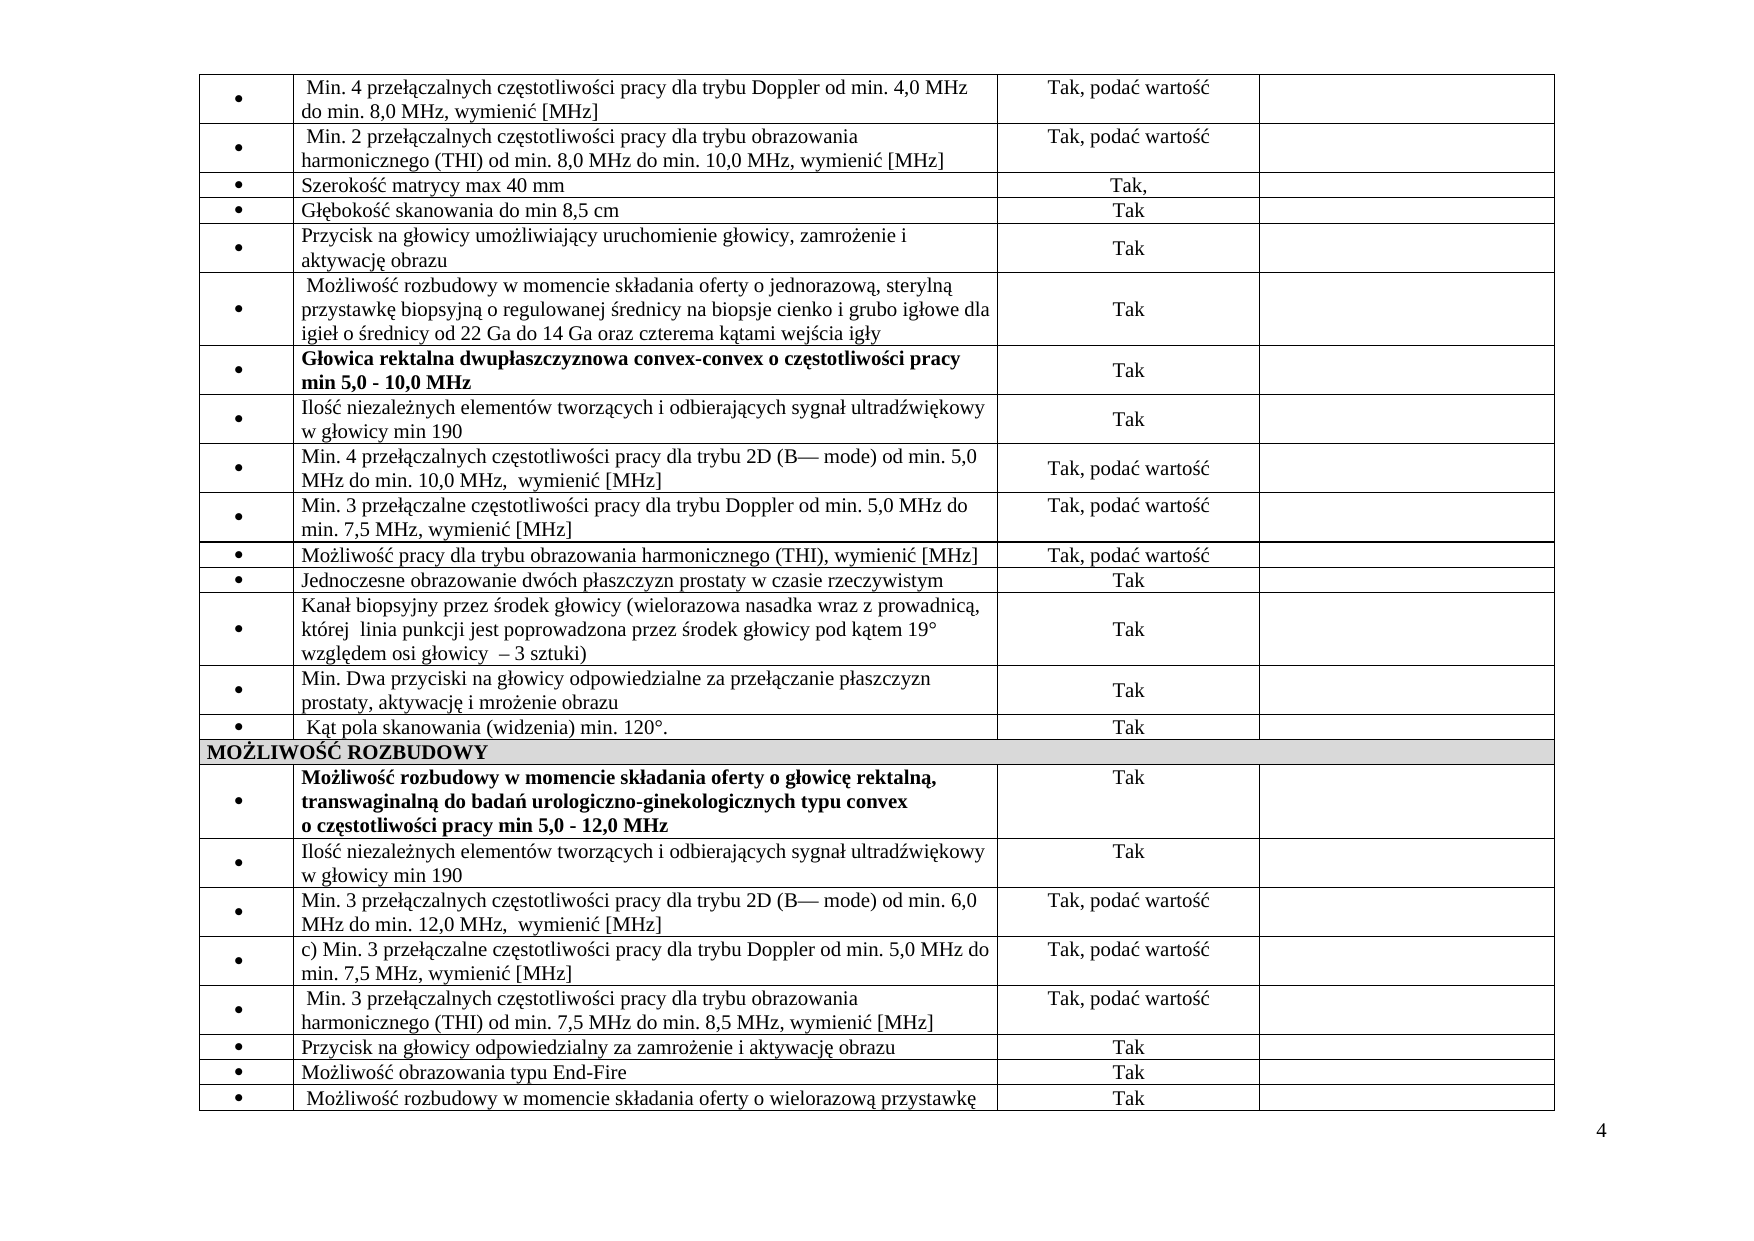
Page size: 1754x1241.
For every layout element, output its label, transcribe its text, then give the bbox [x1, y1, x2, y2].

table_cell [1260, 273, 1554, 345]
table_cell [1260, 1060, 1554, 1084]
table_cell [1260, 765, 1554, 837]
table_cell Głowica rektalna dwupłaszczyznowa convex-convex o częstotliwości pracy min 5,0 - 10,0 MHz [294, 346, 997, 394]
table_cell Tak [998, 1035, 1259, 1059]
table_cell [1260, 888, 1554, 936]
table_cell [200, 444, 293, 492]
table_cell Głębokość skanowania do min 8,5 cm [294, 198, 997, 222]
table_cell Tak [998, 715, 1259, 739]
table_cell Tak [998, 1085, 1259, 1109]
table_cell Przycisk na głowicy odpowiedzialny za zamrożenie i aktywację obrazu [294, 1035, 997, 1059]
table_cell [200, 493, 293, 541]
table_cell [1260, 666, 1554, 714]
table_cell [1260, 444, 1554, 492]
table_cell Min. 2 przełączalnych częstotliwości pracy dla trybu obrazowania harmonicznego (THI) od min. 8,0 MHz do min. 10,0 MHz, wymienić [MHz] [294, 124, 997, 172]
table_cell Tak [998, 765, 1259, 837]
table_cell [1260, 1035, 1554, 1059]
table_cell [1260, 839, 1554, 887]
table_cell Tak, podać wartość [998, 888, 1259, 936]
table_cell [200, 198, 293, 222]
table_cell Możliwość rozbudowy w momencie składania oferty o jednorazową, sterylną przystawkę biopsyjną o regulowanej średnicy na biopsje cienko i grubo igłowe dla igieł o średnicy od 22 Ga do 14 Ga oraz czterema kątami wejścia igły [294, 273, 997, 345]
table_cell [1260, 593, 1554, 665]
table_cell Tak, podać wartość [998, 493, 1259, 541]
table_cell [1260, 715, 1554, 739]
table_cell [200, 124, 293, 172]
table_cell [1260, 224, 1554, 272]
table_cell [200, 593, 293, 665]
table_cell [200, 1085, 293, 1109]
table_cell Min. 3 przełączalne częstotliwości pracy dla trybu Doppler od min. 5,0 MHz do min. 7,5 MHz, wymienić [MHz] [294, 493, 997, 541]
table_cell [200, 346, 293, 394]
table_cell [200, 568, 293, 592]
table_cell Min. 4 przełączalnych częstotliwości pracy dla trybu 2D (B— mode) od min. 5,0 MHz do min. 10,0 MHz, wymienić [MHz] [294, 444, 997, 492]
table_cell [200, 888, 293, 936]
table_cell Tak [998, 198, 1259, 222]
table_cell [1260, 395, 1554, 443]
table_cell Możliwość pracy dla trybu obrazowania harmonicznego (THI), wymienić [MHz] [294, 543, 997, 567]
table_cell Możliwość rozbudowy w momencie składania oferty o głowicę rektalną, transwaginalną do badań urologiczno-ginekologicznych typu convex o częstotliwości pracy min 5,0 - 12,0 MHz [294, 765, 997, 837]
table_cell Ilość niezależnych elementów tworzących i odbierających sygnał ultradźwiękowy w głowicy min 190 [294, 839, 997, 887]
table_cell Tak [998, 273, 1259, 345]
table_cell [200, 715, 293, 739]
table_cell Tak [998, 593, 1259, 665]
table_cell Tak [998, 395, 1259, 443]
table_cell Tak, podać wartość [998, 124, 1259, 172]
table_cell [200, 1035, 293, 1059]
table_cell Tak [998, 666, 1259, 714]
table_cell Min. 3 przełączalnych częstotliwości pracy dla trybu obrazowania harmonicznego (THI) od min. 7,5 MHz do min. 8,5 MHz, wymienić [MHz] [294, 986, 997, 1034]
table_cell [200, 395, 293, 443]
table_cell Kąt pola skanowania (widzenia) min. 120°. [294, 715, 997, 739]
table_cell Tak, podać wartość [998, 444, 1259, 492]
table_cell Szerokość matrycy max 40 mm [294, 173, 997, 197]
table_cell Tak, podać wartość [998, 543, 1259, 567]
table_cell Tak [998, 346, 1259, 394]
table_cell Przycisk na głowicy umożliwiający uruchomienie głowicy, zamrożenie i aktywację obrazu [294, 224, 997, 272]
table_cell [1260, 346, 1554, 394]
table_cell Tak, podać wartość [998, 937, 1259, 985]
table_cell MOŻLIWOŚĆ ROZBUDOWY [200, 740, 1554, 764]
table_cell [200, 666, 293, 714]
table_cell [200, 765, 293, 837]
table_cell Ilość niezależnych elementów tworzących i odbierających sygnał ultradźwiękowy w głowicy min 190 [294, 395, 997, 443]
table_cell [1260, 173, 1554, 197]
table_cell [200, 224, 293, 272]
table_cell [200, 173, 293, 197]
table_cell [200, 986, 293, 1034]
table_cell Min. Dwa przyciski na głowicy odpowiedzialne za przełączanie płaszczyzn prostaty, aktywację i mrożenie obrazu [294, 666, 997, 714]
table_cell [200, 543, 293, 567]
table_cell [200, 75, 293, 123]
table_cell [1260, 543, 1554, 567]
table_cell Tak [998, 839, 1259, 887]
table_cell [1260, 1085, 1554, 1109]
table_cell Kanał biopsyjny przez środek głowicy (wielorazowa nasadka wraz z prowadnicą, której linia punkcji jest poprowadzona przez środek głowicy pod kątem 19° względem osi głowicy – 3 sztuki) [294, 593, 997, 665]
table_cell [200, 839, 293, 887]
table_cell [1260, 124, 1554, 172]
table_cell Możliwość obrazowania typu End-Fire [294, 1060, 997, 1084]
table_cell Tak [998, 568, 1259, 592]
table_cell Min. 3 przełączalnych częstotliwości pracy dla trybu 2D (B— mode) od min. 6,0 MHz do min. 12,0 MHz, wymienić [MHz] [294, 888, 997, 936]
table_cell Tak [998, 1060, 1259, 1084]
table_cell [200, 937, 293, 985]
table_cell c) Min. 3 przełączalne częstotliwości pracy dla trybu Doppler od min. 5,0 MHz do min. 7,5 MHz, wymienić [MHz] [294, 937, 997, 985]
table_cell [200, 273, 293, 345]
table_cell [1260, 937, 1554, 985]
table_cell Tak [998, 224, 1259, 272]
table_cell [1260, 198, 1554, 222]
table_cell [1260, 568, 1554, 592]
table_cell [200, 1060, 293, 1084]
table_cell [294, 1085, 997, 1109]
table_cell Tak, podać wartość [998, 986, 1259, 1034]
table_cell Min. 4 przełączalnych częstotliwości pracy dla trybu Doppler od min. 4,0 MHz do min. 8,0 MHz, wymienić [MHz] [294, 75, 997, 123]
table_cell [1260, 75, 1554, 123]
table_cell [1260, 493, 1554, 541]
table_cell Tak, [998, 173, 1259, 197]
table_cell Jednoczesne obrazowanie dwóch płaszczyzn prostaty w czasie rzeczywistym [294, 568, 997, 592]
table_cell [1260, 986, 1554, 1034]
table_cell Tak, podać wartość [998, 75, 1259, 123]
